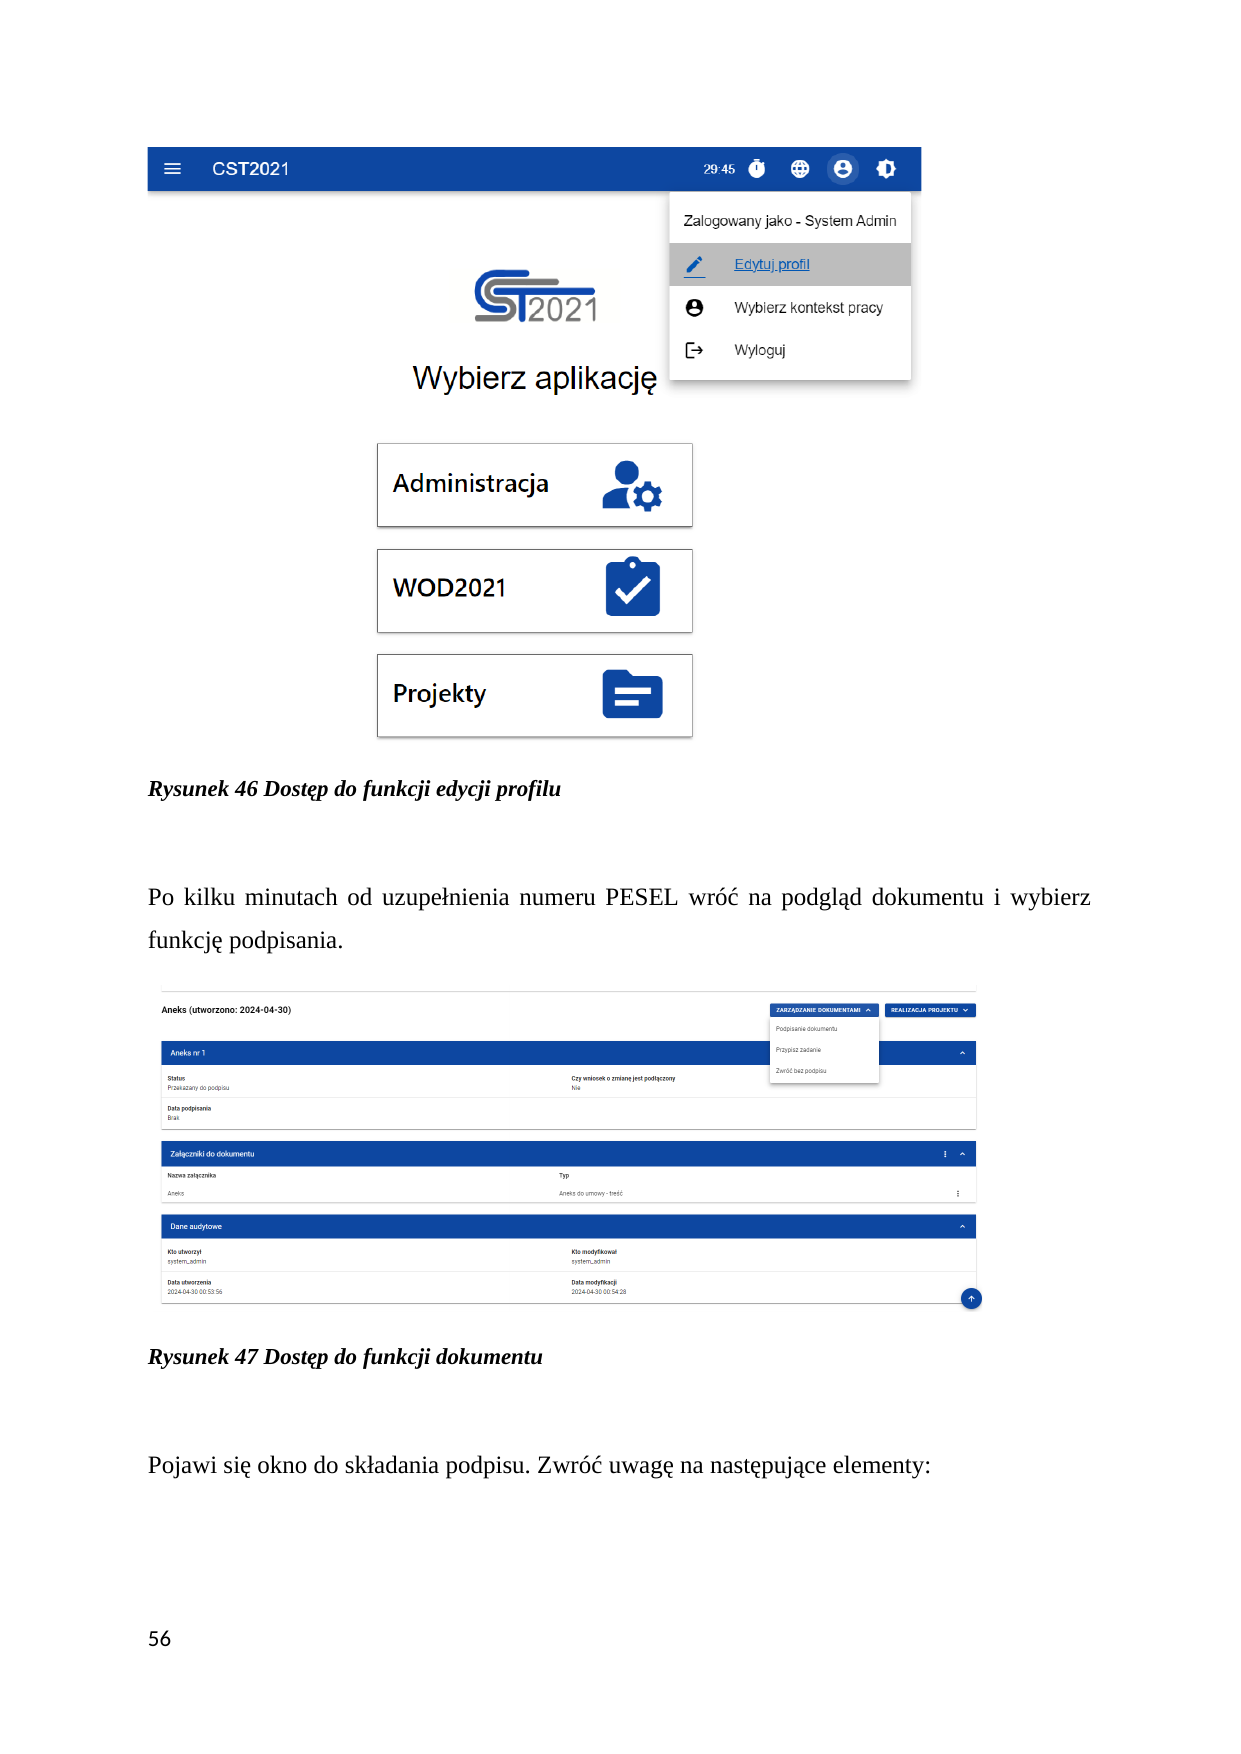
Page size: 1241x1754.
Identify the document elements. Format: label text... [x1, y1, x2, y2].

picture [152, 985, 983, 1312]
text Rysunek 46 Dostęp do funkcji edycji profilu [148, 776, 1092, 802]
text Rysunek 47 Dostęp do funkcji dokumentu [148, 1343, 1092, 1369]
text Pojawi się okno do składania podpisu. Zwróć uwagę na następujące elementy: [148, 1450, 1092, 1478]
text Po kilku minutach od uzupełnienia numeru PESEL wróć na podgląd dokumentu i wybierz funkcję podpisania. [148, 882, 1092, 954]
picture [147, 147, 922, 745]
